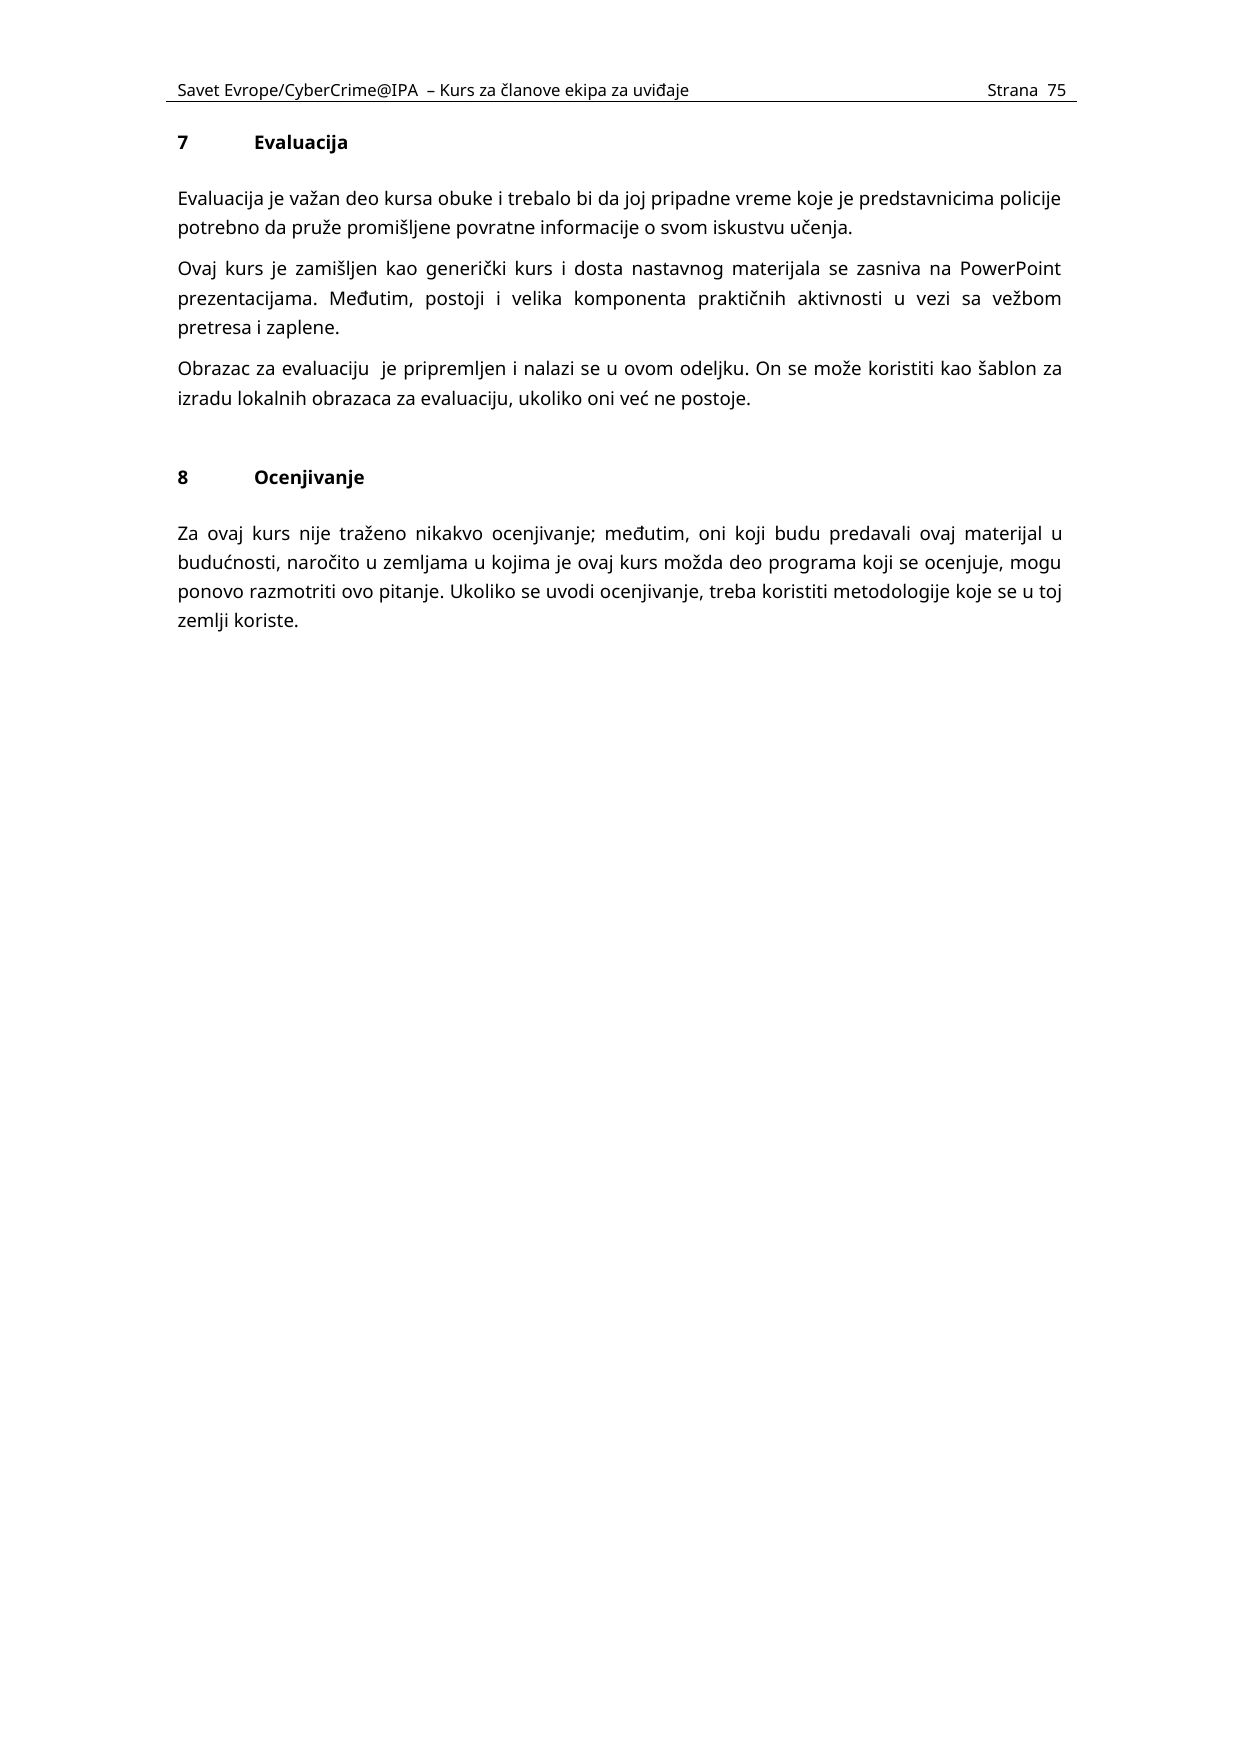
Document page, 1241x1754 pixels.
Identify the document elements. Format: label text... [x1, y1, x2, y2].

text Obrazac za evaluaciju je pripremljen i nalazi se u ovom odeljku. On se može koristiti kao šablon za izradu lokalnih obrazaca za evaluaciju, ukoliko oni već ne postoje. [177, 352, 1063, 411]
text Evaluacija je važan deo kursa obuke i trebalo bi da joj pripadne vreme koje je predstavnicima policije potrebno da pruže promišljene povratne informacije o svom iskustvu učenja. [177, 182, 1063, 240]
text Za ovaj kurs nije traženo nikakvo ocenjivanje; međutim, oni koji budu predavali ovaj materijal u budućnosti, naročito u zemljama u kojima je ovaj kurs možda deo programa koji se ocenjuje, mogu ponovo razmotriti ovo pitanje. Ukoliko se uvodi ocenjivanje, treba koristiti metodologije koje se u toj zemlji koriste. [177, 517, 1063, 634]
subtitle Evaluacija [177, 127, 1063, 154]
text Ovaj kurs je zamišljen kao generički kurs i dosta nastavnog materijala se zasniva na PowerPoint prezentacijama. Međutim, postoji i velika komponenta praktičnih aktivnosti u vezi sa vežbom pretresa i zaplene. [177, 252, 1063, 340]
subtitle Ocenjivanje [177, 463, 1063, 490]
